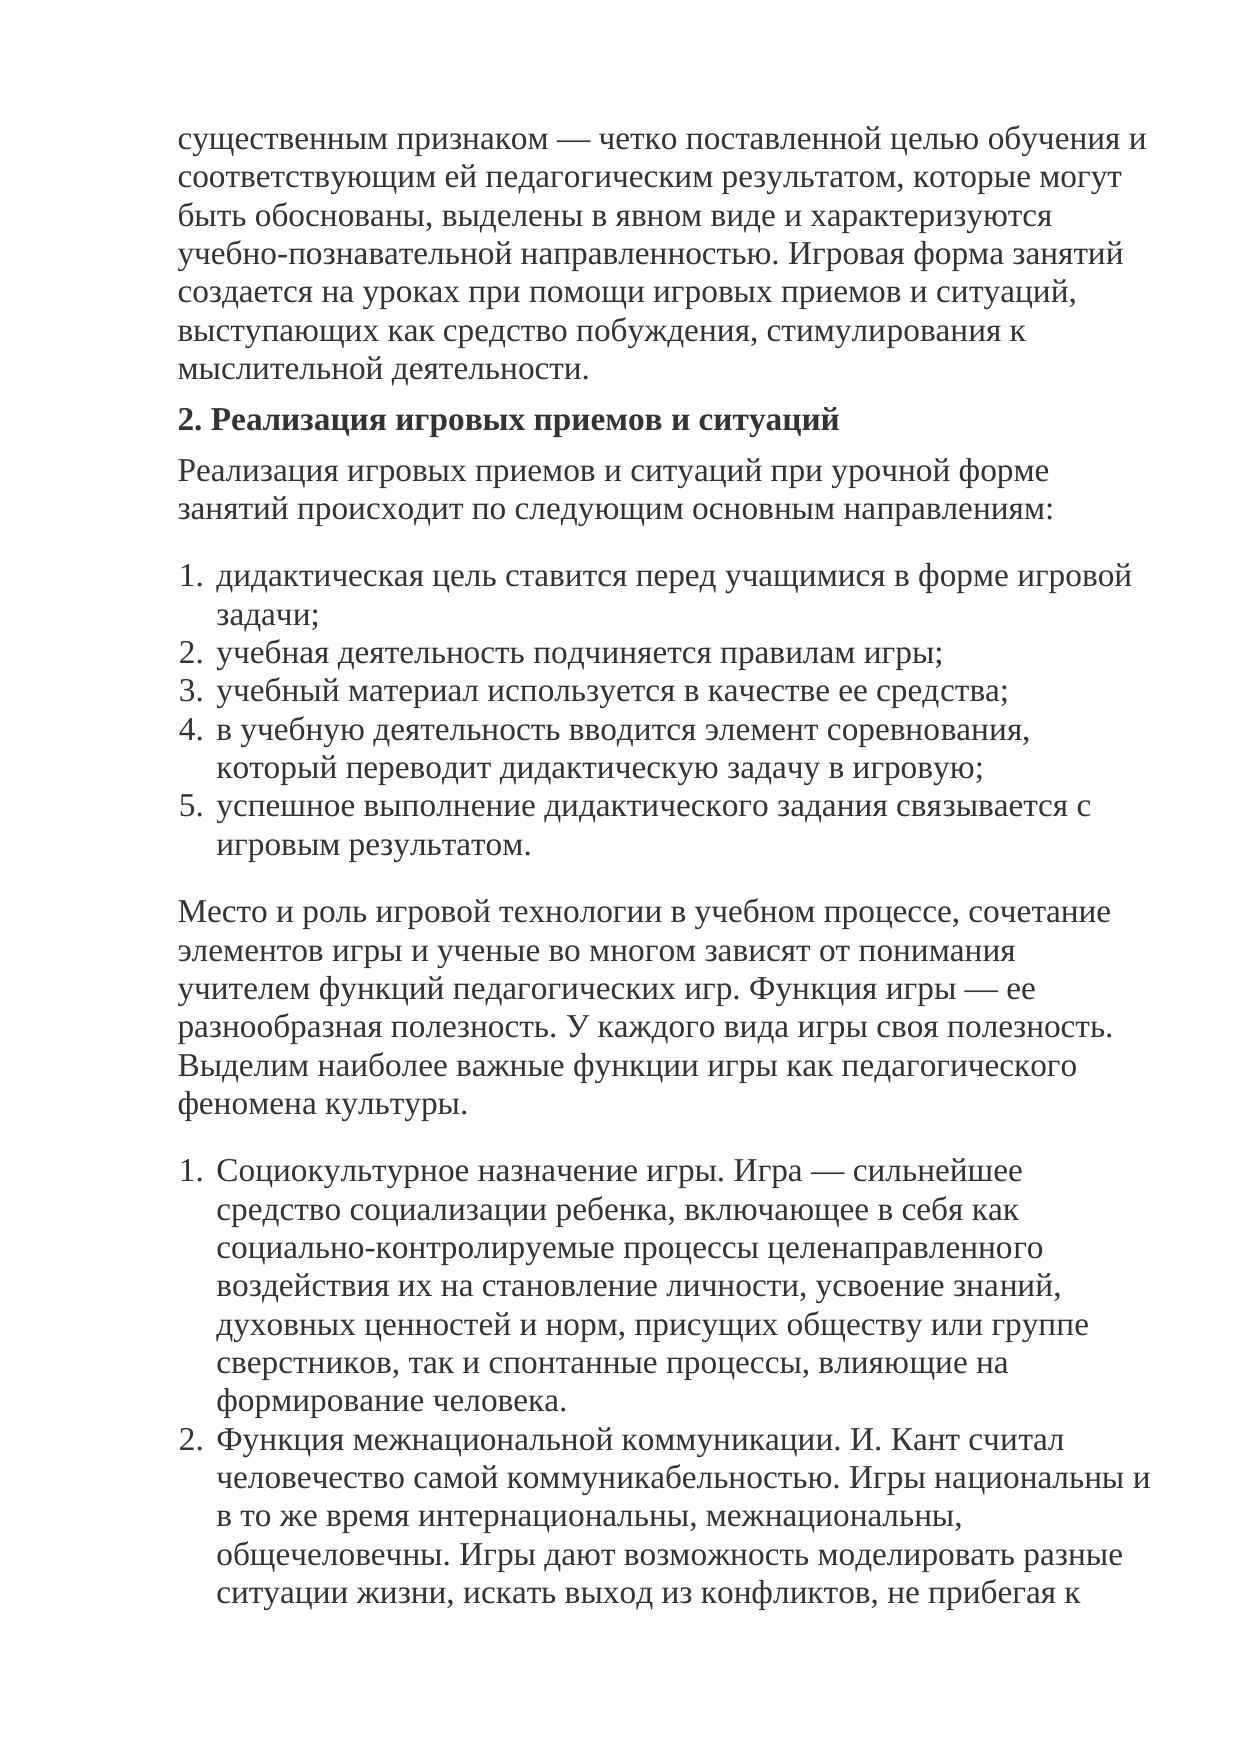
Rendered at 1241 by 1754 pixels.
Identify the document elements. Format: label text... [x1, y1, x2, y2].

list Социокультурное назначение игры. Игра — сильнейшее средство социализации ребенка, включающее в себя как социально-контролируемые процессы целенаправленного воздействия их на становление личности, усвоение знаний, духовных ценностей и норм, присущих обществу или группе сверстников, так и спонтанные процессы, влияющие на формирование человека. [179, 1151, 1152, 1419]
list в учебную деятельность вводится элемент соревнования, который переводит дидактическую задачу в игровую; [179, 709, 1152, 786]
text 2. Реализация игровых приемов и ситуаций [177, 399, 1152, 437]
text Место и роль игровой технологии в учебном процессе, сочетание элементов игры и ученые во многом зависят от понимания учителем функций педагогических игр. Функция игры — ее разнообразная полезность. У каждого вида игры своя полезность. Выделим наиболее важные функции игры как педагогического феномена культуры. [177, 891, 1152, 1121]
list успешное выполнение дидактического задания связывается с игровым результатом. [179, 786, 1152, 862]
list учебный материал используется в качестве ее средства; [179, 671, 1152, 709]
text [177, 118, 1152, 386]
list учебная деятельность подчиняется правилам игры; [179, 632, 1152, 671]
list дидактическая цель ставится перед учащимися в форме игровой задачи; [179, 556, 1152, 632]
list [179, 1419, 1152, 1611]
text Реализация игровых приемов и ситуаций при урочной форме занятий происходит по следующим основным направлениям: [177, 450, 1152, 526]
